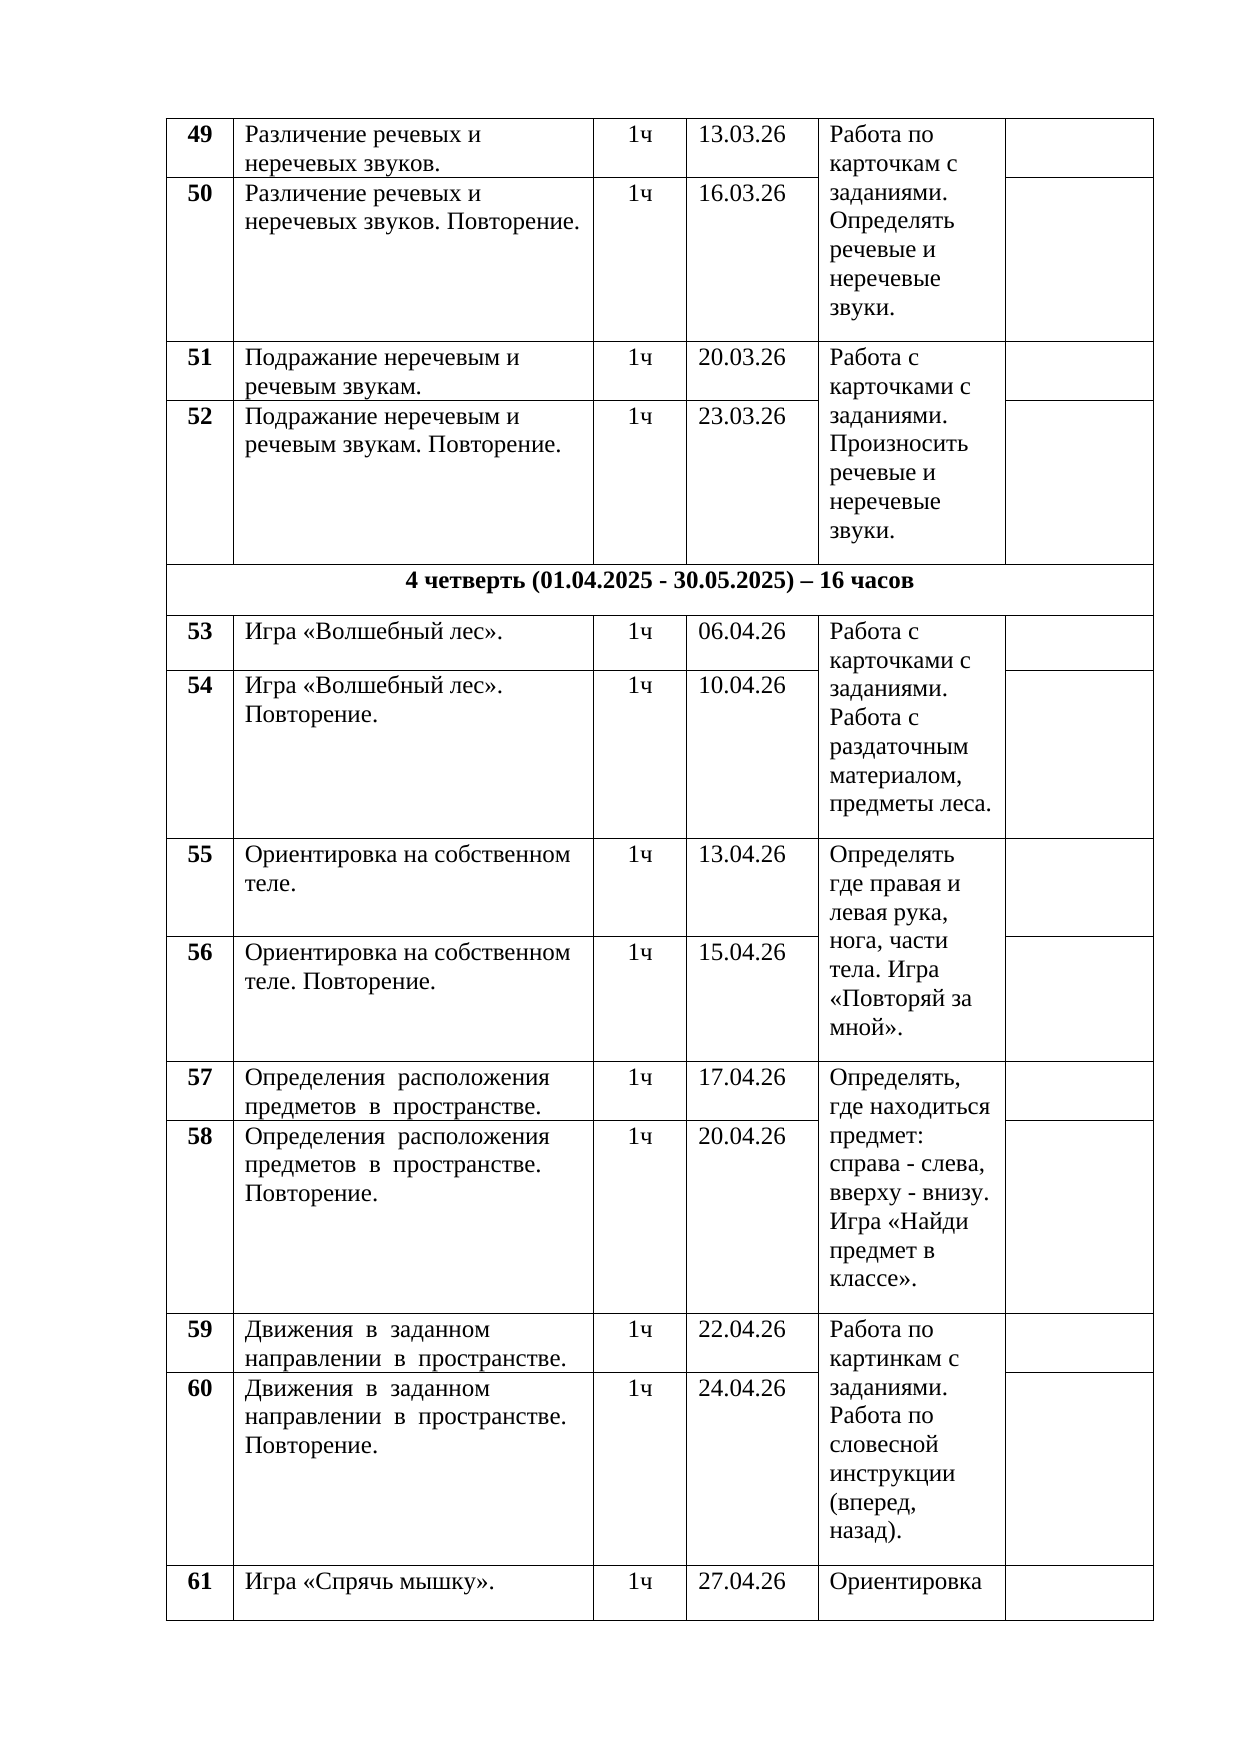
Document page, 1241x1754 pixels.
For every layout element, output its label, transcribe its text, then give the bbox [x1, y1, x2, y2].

table_cell [1006, 178, 1153, 341]
table_cell 61 [167, 1566, 233, 1620]
table_cell Определения расположения предметов в пространстве. Повторение. [234, 1121, 593, 1313]
table_cell [1006, 1373, 1153, 1565]
table_cell Различение речевых и неречевых звуков. Повторение. [234, 178, 593, 341]
table_cell 58 [167, 1121, 233, 1313]
table_cell Определять где правая и левая рука, нога, части тела. Игра «Повторяй за мной». [819, 839, 1005, 1061]
table_cell 51 [167, 342, 233, 400]
table_cell 22.04.26 [687, 1314, 818, 1372]
table_cell [1006, 342, 1153, 400]
table_cell Различение речевых и неречевых звуков. [234, 119, 593, 177]
table_cell 53 [167, 616, 233, 669]
table_cell 1ч [594, 1314, 686, 1372]
table_cell [1006, 401, 1153, 564]
table_cell 1ч [594, 342, 686, 400]
table_cell Игра «Волшебный лес». Повторение. [234, 671, 593, 838]
table_cell 06.04.26 [687, 616, 818, 669]
table_cell 1ч [594, 1062, 686, 1120]
table_cell [1006, 119, 1153, 177]
table_cell 15.04.26 [687, 937, 818, 1061]
table_cell 60 [167, 1373, 233, 1565]
table_cell 17.04.26 [687, 1062, 818, 1120]
table_cell [1006, 937, 1153, 1061]
table_cell 13.04.26 [687, 839, 818, 936]
table_cell Игра «Спрячь мышку». [234, 1566, 593, 1620]
table_cell Работа по карточкам с заданиями. Определять речевые и неречевые звуки. [819, 119, 1005, 341]
table_cell 1ч [594, 1566, 686, 1620]
table_cell Подражание неречевым и речевым звукам. [234, 342, 593, 400]
table_cell Ориентировка на собственном теле. Повторение. [234, 937, 593, 1061]
table_cell Движения в заданном направлении в пространстве. [234, 1314, 593, 1372]
table_cell 1ч [594, 937, 686, 1061]
table_cell 57 [167, 1062, 233, 1120]
table_cell Определения расположения предметов в пространстве. [234, 1062, 593, 1120]
table_cell 56 [167, 937, 233, 1061]
table_cell Работа по картинкам с заданиями. Работа по словесной инструкции (вперед, назад). [819, 1314, 1005, 1565]
table_cell 10.04.26 [687, 671, 818, 838]
table_cell 52 [167, 401, 233, 564]
table_cell [1006, 616, 1153, 669]
table_cell 4 четверть (01.04.2025 - 30.05.2025) – 16 часов [167, 565, 1153, 615]
table_cell 54 [167, 671, 233, 838]
table_cell 55 [167, 839, 233, 936]
table_cell 20.03.26 [687, 342, 818, 400]
table_cell [1006, 1062, 1153, 1120]
table_cell 24.04.26 [687, 1373, 818, 1565]
table_cell 1ч [594, 119, 686, 177]
table_cell [1006, 1314, 1153, 1372]
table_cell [819, 1566, 1005, 1620]
table_cell [1006, 671, 1153, 838]
table_cell 27.04.26 [687, 1566, 818, 1620]
table_cell 23.03.26 [687, 401, 818, 564]
table_cell 1ч [594, 1121, 686, 1313]
table_cell [1006, 839, 1153, 936]
table_cell 16.03.26 [687, 178, 818, 341]
table_cell Работа с карточками с заданиями. Работа с раздаточным материалом, предметы леса. [819, 616, 1005, 838]
table_cell Определять, где находиться предмет: справа - слева, вверху - внизу. Игра «Найди предмет в классе». [819, 1062, 1005, 1313]
table_cell 1ч [594, 616, 686, 669]
table_cell Работа с карточками с заданиями. Произносить речевые и неречевые звуки. [819, 342, 1005, 564]
table_cell Игра «Волшебный лес». [234, 616, 593, 669]
table_cell Движения в заданном направлении в пространстве. Повторение. [234, 1373, 593, 1565]
table_cell 1ч [594, 178, 686, 341]
table_cell 1ч [594, 401, 686, 564]
table_cell 13.03.26 [687, 119, 818, 177]
table_cell Ориентировка на собственном теле. [234, 839, 593, 936]
table_cell 50 [167, 178, 233, 341]
table_cell Подражание неречевым и речевым звукам. Повторение. [234, 401, 593, 564]
table_cell 20.04.26 [687, 1121, 818, 1313]
table_cell 1ч [594, 839, 686, 936]
table_cell 1ч [594, 671, 686, 838]
table_cell [1006, 1121, 1153, 1313]
table_cell 1ч [594, 1373, 686, 1565]
table_cell [1006, 1566, 1153, 1620]
table_cell 49 [167, 119, 233, 177]
table_cell 59 [167, 1314, 233, 1372]
